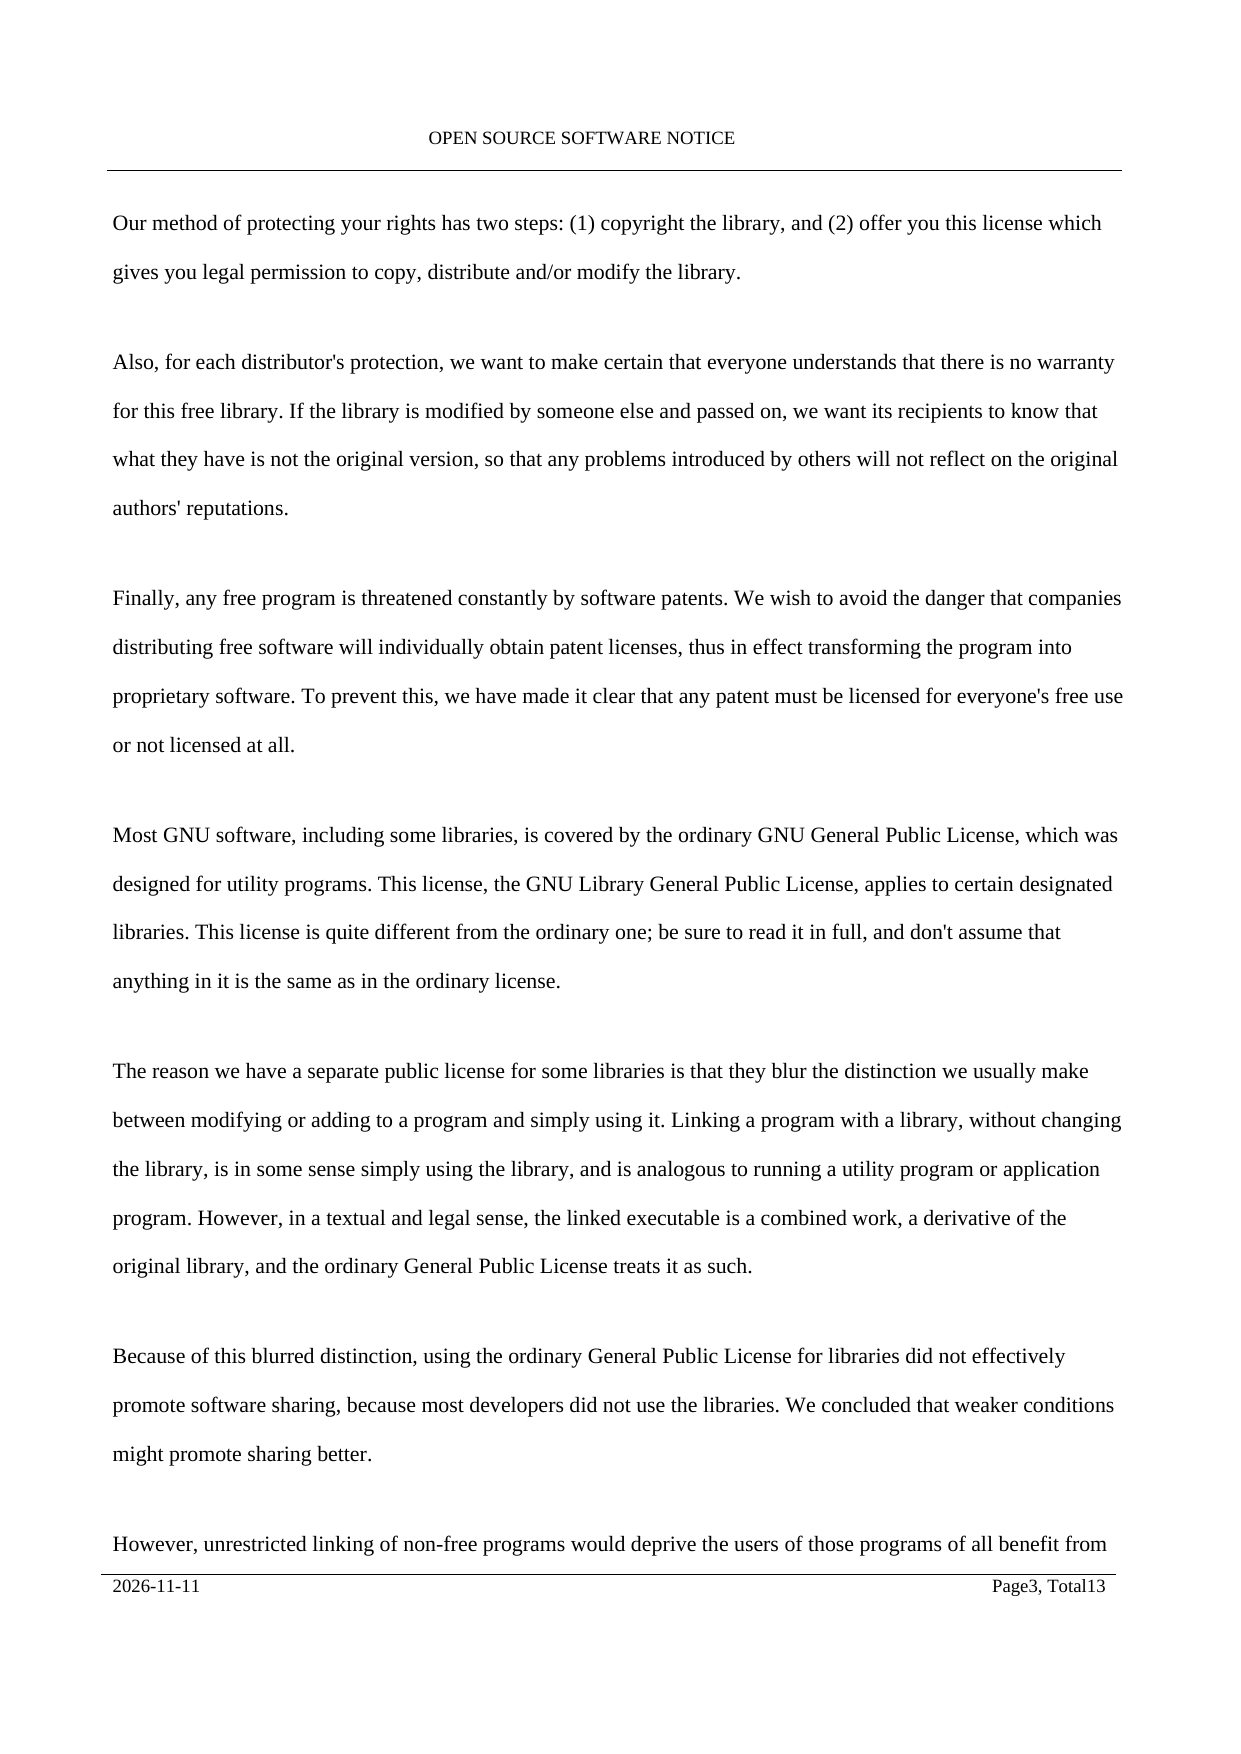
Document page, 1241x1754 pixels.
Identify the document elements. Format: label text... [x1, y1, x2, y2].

text Finally, any free program is threatened constantly by software patents. We wish to avoid the danger that companies distributing free software will individually obtain patent licenses, thus in effect transforming the program into proprietary software. To prevent this, we have made it clear that any patent must be licensed for everyone's free use or not licensed at all. [112, 582, 1128, 761]
text Because of this blurred distinction, using the ordinary General Public License for libraries did not effectively promote software sharing, because most developers did not use the libraries. We concluded that weaker conditions might promote sharing better. [112, 1340, 1128, 1470]
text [112, 1528, 1128, 1560]
text Our method of protecting your rights has two steps: (1) copyright the library, and (2) offer you this license which gives you legal permission to copy, distribute and/or modify the library. [112, 206, 1128, 288]
text Most GNU software, including some libraries, is covered by the ordinary GNU General Public License, which was designed for utility programs. This license, the GNU Library General Public License, applies to certain designated libraries. This license is quite different from the ordinary one; be sure to read it in full, and don't assume that anything in it is the same as in the ordinary license. [112, 818, 1128, 997]
text Also, for each distributor's protection, we want to make certain that everyone understands that there is no warranty for this free library. If the library is modified by someone else and passed on, we want its recipients to know that what they have is not the original version, so that any problems introduced by others will not reflect on the original authors' reputations. [112, 345, 1128, 524]
text The reason we have a separate public license for some libraries is that they blur the distinction we usually make between modifying or adding to a program and simply using it. Linking a program with a library, without changing the library, is in some sense simply using the library, and is analogous to running a utility program or application program. However, in a textual and legal sense, the linked executable is a combined work, a derivative of the original library, and the ordinary General Public License treats it as such. [112, 1055, 1128, 1282]
